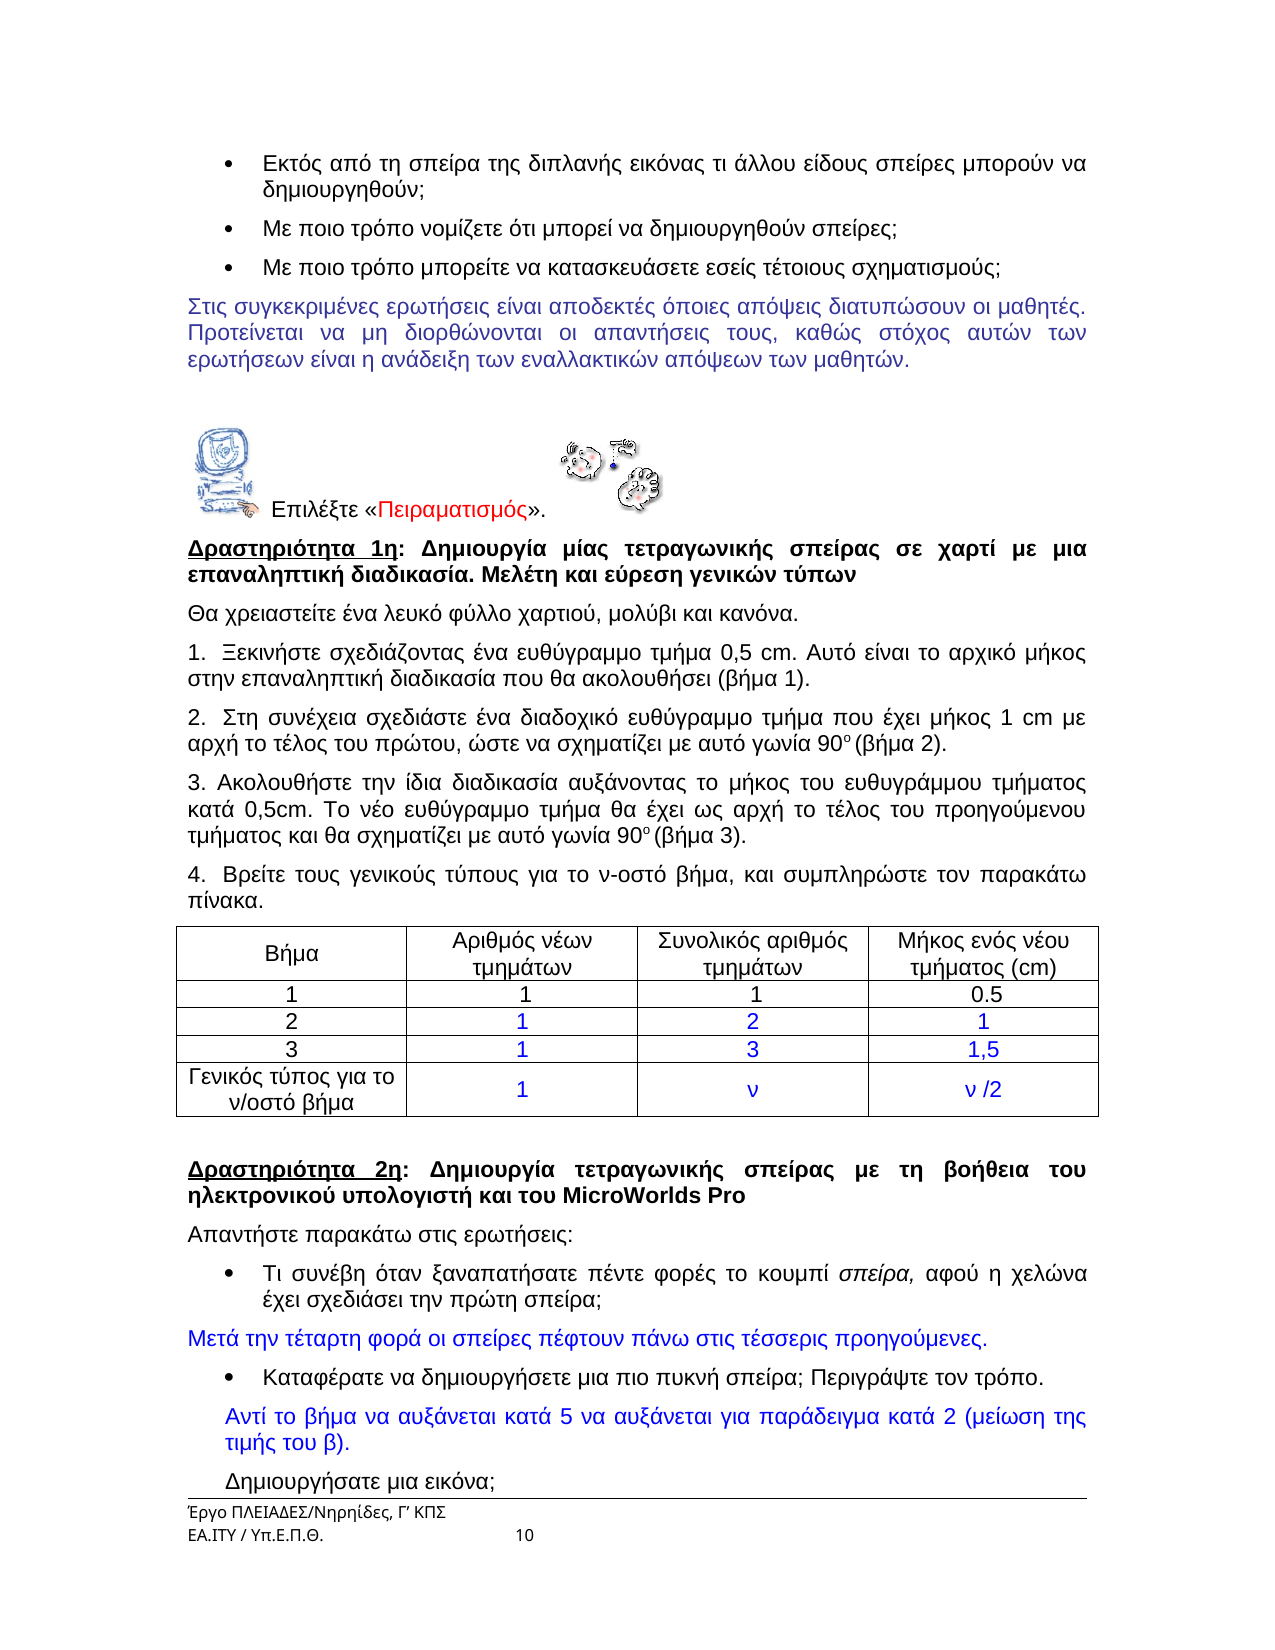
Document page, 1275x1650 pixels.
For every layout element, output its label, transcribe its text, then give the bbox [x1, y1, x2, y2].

list Καταφέρατε να δημιουργήσετε μια πιο πυκνή σπείρα; Περιγράψτε τον τρόπο. [225, 1364, 1087, 1390]
table_cell 1 [407, 1063, 637, 1116]
text Επιλέξτε «Πειραματισμός». [187, 423, 1087, 522]
picture [552, 431, 671, 518]
table_cell 1 [638, 981, 868, 1007]
table_cell 2 [638, 1008, 868, 1034]
text Αντί το βήμα να αυξάνεται κατά 5 να αυξάνεται για παράδειγμα κατά 2 (μείωση της τιμής του β). [225, 1403, 1087, 1455]
text 2. Στη συνέχεια σχεδιάστε ένα διαδοχικό ευθύγραμμο τμήμα που έχει μήκος με αρχή το τέλος του πρώτου, ώστε να σχηματίζει με αυτό γωνία 90ο (βήμα 2). [187, 704, 1087, 757]
text 4. Βρείτε τους γενικούς τύπους για το ν-οστό βήμα, και συμπληρώστε τον παρακάτω πίνακα. [187, 861, 1087, 913]
table_cell 1 [407, 1036, 637, 1062]
table_cell 1 [407, 981, 637, 1007]
text 3. Ακολουθήστε την ίδια διαδικασία αυξάνοντας το μήκος του ευθυγράμμου τμήματος κατά 0,5cm. Το νέο ευθύγραμμο τμήμα θα έχει ως αρχή το τέλος του προηγούμενου τμήματος και θα σχηματίζει με αυτό γωνία 90ο (βήμα 3). [187, 769, 1087, 848]
table_cell 0.5 [869, 981, 1098, 1007]
table_cell 1 [177, 981, 406, 1007]
list Με ποιο τρόπο μπορείτε να κατασκευάσετε εσείς τέτοιους σχηματισμούς; [225, 254, 1087, 280]
table_cell 1,5 [869, 1036, 1098, 1062]
table_header Συνολικός αριθμός τμημάτων [638, 927, 868, 980]
text Θα χρειαστείτε ένα λευκό φύλλο χαρτιού, μολύβι και κανόνα. [187, 600, 1087, 626]
table_cell ν /2 [869, 1063, 1098, 1116]
text 1. Ξεκινήστε σχεδιάζοντας ένα ευθύγραμμο τμήμα . Αυτό είναι το αρχικό μήκος στην επαναληπτική διαδικασία που θα ακολουθήσει (βήμα 1). [187, 639, 1087, 692]
table_cell 3 [638, 1036, 868, 1062]
text Μετά την τέταρτη φορά οι σπείρες πέφτουν πάνω στις τέσσερις προηγούμενες. [187, 1325, 1087, 1351]
table_cell ν [638, 1063, 868, 1116]
table_header Αριθμός νέων τμημάτων [407, 927, 637, 980]
table_cell 3 [177, 1036, 406, 1062]
text Απαντήστε παρακάτω στις ερωτήσεις: [187, 1221, 1087, 1247]
text Δραστηριότητα 1η: Δημιουργία μίας τετραγωνικής σπείρας σε χαρτί με μια επαναληπτική διαδικασία. Μελέτη και εύρεση γενικών τύπων [187, 535, 1087, 587]
table_header Βήμα [177, 927, 406, 980]
list Τι συνέβη όταν ξαναπατήσατε πέντε φορές το κουμπί σπείρα, αφού η χελώνα έχει σχεδιάσει την πρώτη σπείρα; [225, 1260, 1087, 1312]
text Δραστηριότητα 2η: Δημιουργία τετραγωνικής σπείρας με τη βοήθεια του ηλεκτρονικού υπολογιστή και του MicroWorlds Pro [187, 1156, 1087, 1208]
list Με ποιο τρόπο νομίζετε ότι μπορεί να δημιουργηθούν σπείρες; [225, 215, 1087, 242]
picture [187, 423, 265, 518]
table_cell Γενικός τύπος για το ν/οστό βήμα [177, 1063, 406, 1116]
table_cell 1 [407, 1008, 637, 1034]
table_cell 2 [177, 1008, 406, 1034]
list Εκτός από τη σπείρα της διπλανής εικόνας τι άλλου είδους σπείρες μπορούν να δημιουργηθούν; [225, 150, 1087, 203]
table_cell 1 [869, 1008, 1098, 1034]
text Δημιουργήσατε μια εικόνα; [225, 1468, 1087, 1494]
text Στις συγκεκριμένες ερωτήσεις είναι αποδεκτές όποιες απόψεις διατυπώσουν οι μαθητές. Προτείνεται να μη διορθώνονται οι απαντήσεις τους, καθώς στόχος αυτών των ερωτήσεων είναι η ανάδειξη των εναλλακτικών απόψεων των μαθητών. [187, 293, 1087, 372]
table_header Μήκος ενός νέου τμήματος (cm) [869, 927, 1098, 980]
